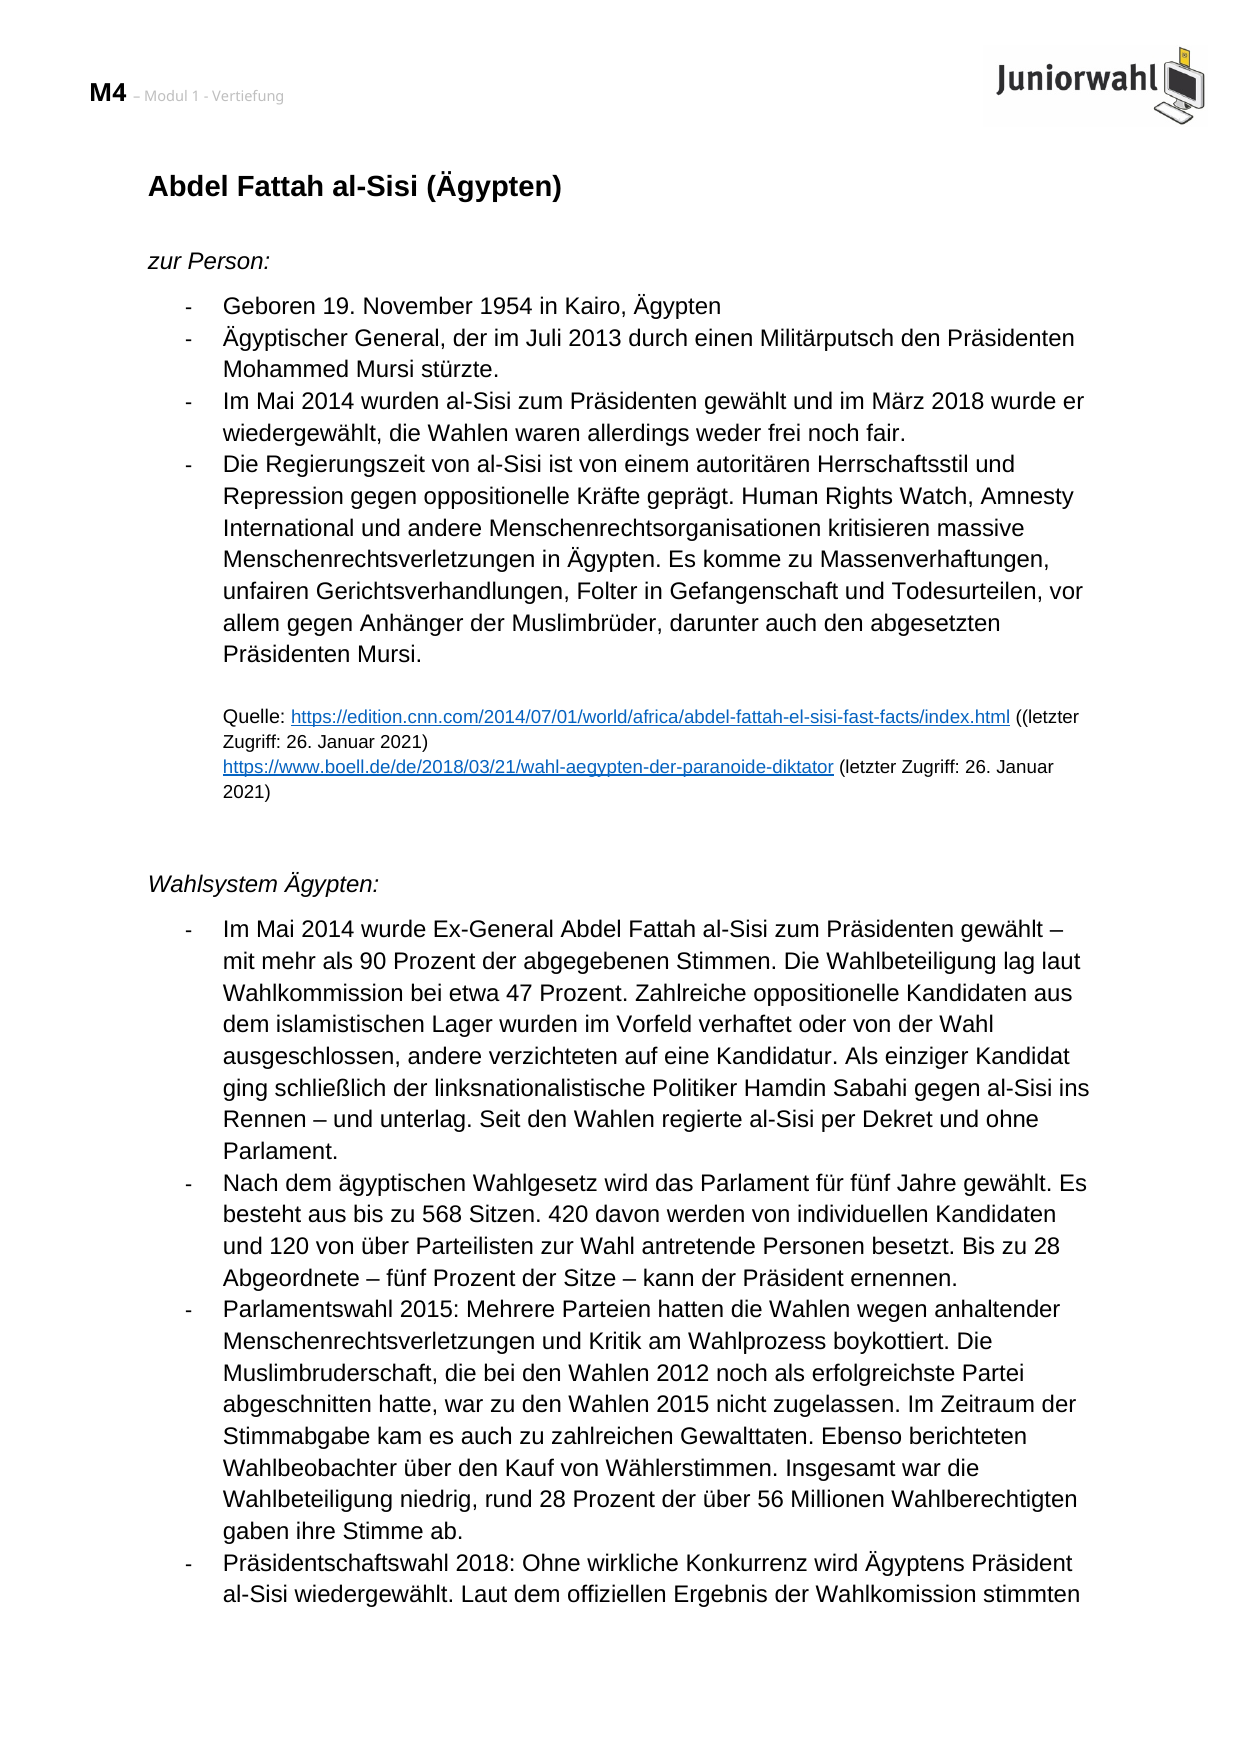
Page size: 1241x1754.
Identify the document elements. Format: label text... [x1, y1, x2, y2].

list Ägyptischer General, der im Juli 2013 durch einen Militärputsch den Präsidenten Mohammed Mursi stürzte. [185, 324, 1093, 383]
list Die Regierungszeit von al-Sisi ist von einem autoritären Herrschaftsstil und Repression gegen oppositionelle Kräfte geprägt. Human Rights Watch, Amnesty International und andere Menschenrechtsorganisationen kritisieren massive Menschenrechtsverletzungen in Ägypten. Es komme zu Massenverhaftungen, unfairen Gerichtsverhandlungen, Folter in Gefangenschaft und Todesurteilen, vor allem gegen Anhänger der Muslimbrüder, darunter auch den abgesetzten Präsidenten Mursi. [185, 450, 1093, 668]
list Parlamentswahl 2015: Mehrere Parteien hatten die Wahlen wegen anhaltender Menschenrechtsverletzungen und Kritik am Wahlprozess boykottiert. Die Muslimbruderschaft, die bei den Wahlen 2012 noch als erfolgreichste Partei abgeschnitten hatte, war zu den Wahlen 2015 nicht zugelassen. Im Zeitraum der Stimmabgabe kam es auch zu zahlreichen Gewalttaten. Ebenso berichteten Wahlbeobachter über den Kauf von Wählerstimmen. Insgesamt war die Wahlbeteiligung niedrig, rund 28 Prozent der über 56 Millionen Wahlberechtigten gaben ihre Stimme ab. [185, 1295, 1093, 1544]
text https://www.boell.de/de/2018/03/21/wahl-aegypten-der-paranoide-diktator (letzter Zugriff: 26. Januar 2021) [223, 756, 1093, 802]
text Quelle: https://edition.cnn.com/2014/07/01/world/africa/abdel-fattah-el-sisi-fast-facts/index.html ((letzter Zugriff: 26. Januar 2021) [223, 705, 1093, 752]
list Im Mai 2014 wurden al-Sisi zum Präsidenten gewählt und im März 2018 wurde er wiedergewählt, die Wahlen waren allerdings weder frei noch fair. [185, 387, 1093, 446]
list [185, 1548, 1093, 1608]
list Im Mai 2014 wurde Ex-General Abdel Fattah al-Sisi zum Präsidenten gewählt – mit mehr als 90 Prozent der abgegebenen Stimmen. Die Wahlbeteiligung lag laut Wahlkommission bei etwa 47 Prozent. Zahlreiche oppositionelle Kandidaten aus dem islamistischen Lager wurden im Vorfeld verhaftet oder von der Wahl ausgeschlossen, andere verzichteten auf eine Kandidatur. Als einziger Kandidat ging schließlich der linksnationalistische Politiker Hamdin Sabahi gegen al-Sisi ins Rennen – und unterlag. Seit den Wahlen regierte al-Sisi per Dekret und ohne Parlament. [185, 915, 1093, 1164]
picture [983, 45, 1208, 127]
text Wahlsystem Ägypten: [148, 870, 1093, 897]
list Geboren 19. November 1954 in Kairo, Ägypten [185, 292, 1093, 319]
text Abdel Fattah al-Sisi (Ägypten) [148, 169, 1093, 203]
list Nach dem ägyptischen Wahlgesetz wird das Parlament für fünf Jahre gewählt. Es besteht aus bis zu 568 Sitzen. 420 davon werden von individuellen Kandidaten und 120 von über Parteilisten zur Wahl antretende Personen besetzt. Bis zu 28 Abgeordnete – fünf Prozent der Sitze – kann der Präsident ernennen. [185, 1168, 1093, 1291]
text zur Person: [148, 247, 1093, 274]
